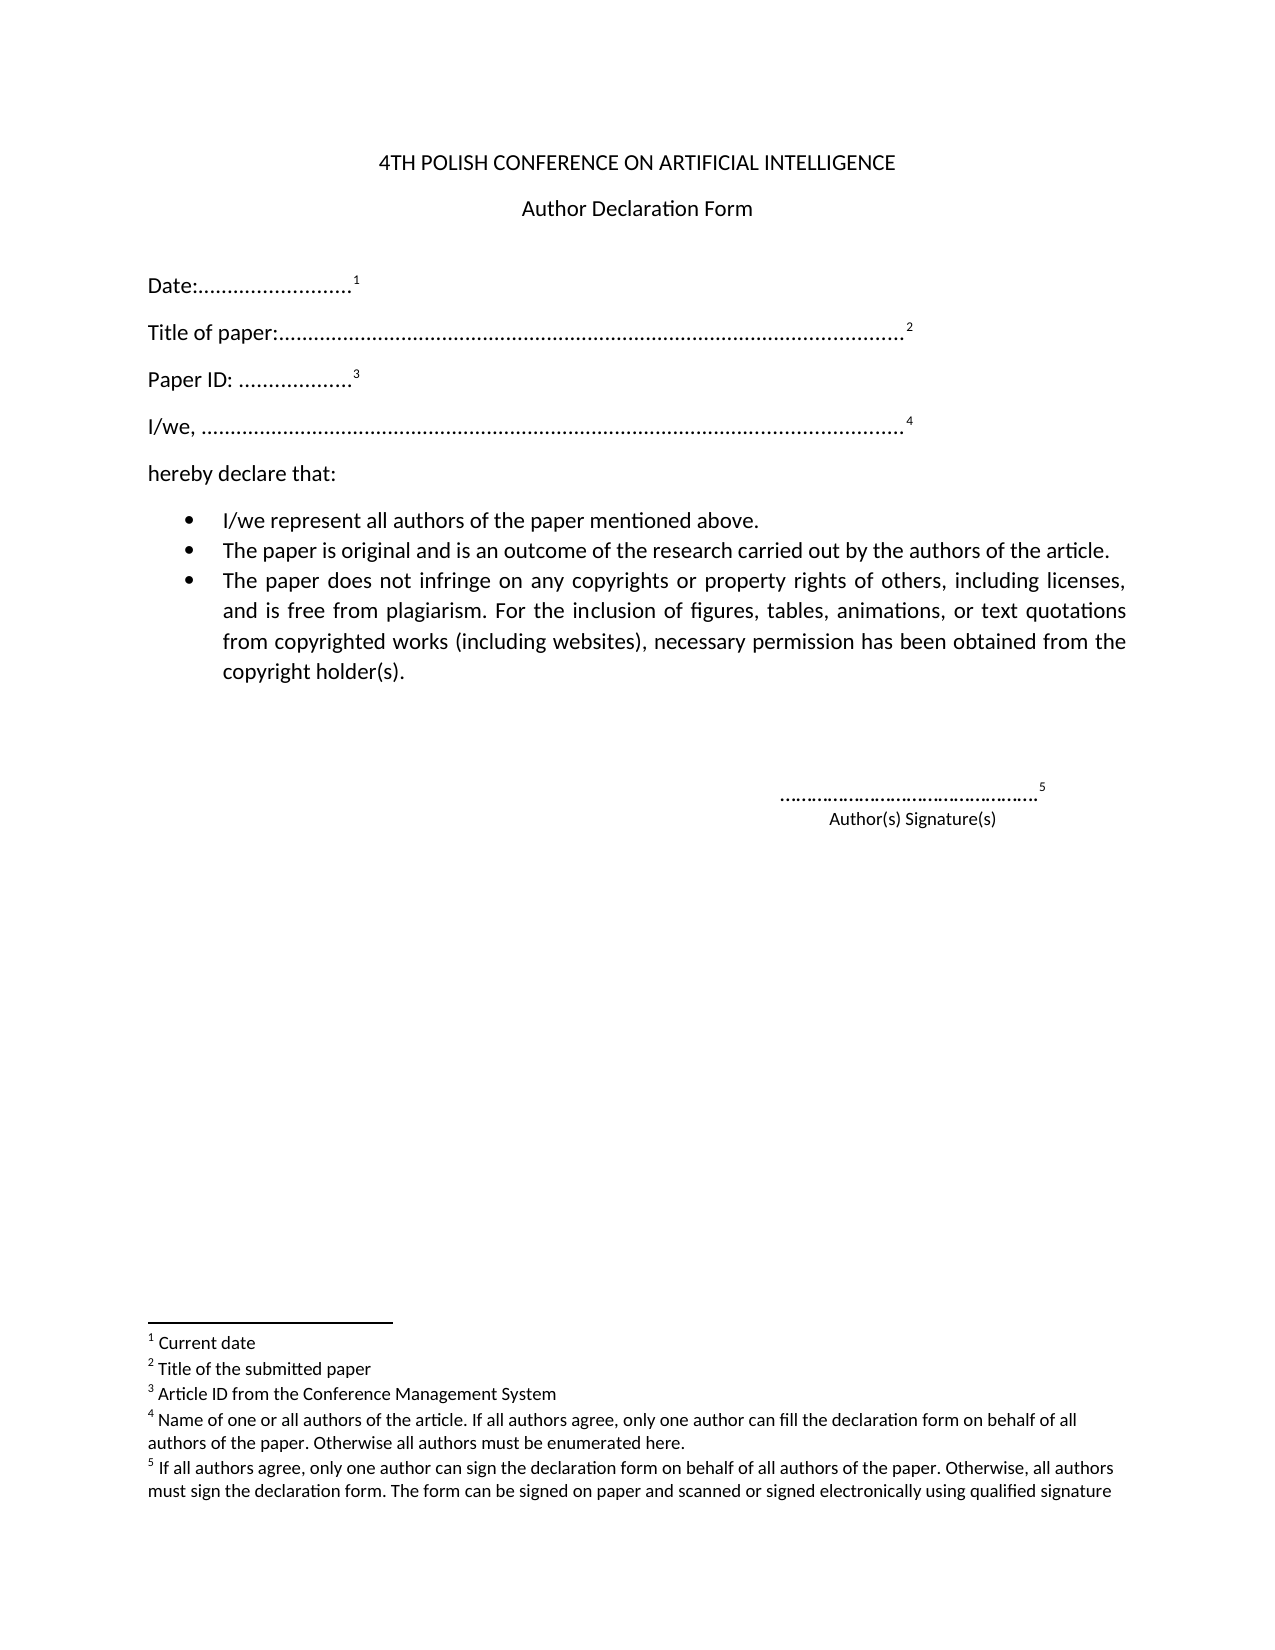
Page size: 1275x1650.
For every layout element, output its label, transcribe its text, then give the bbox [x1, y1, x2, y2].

list I/we represent all authors of the paper mentioned above. [185, 506, 1127, 534]
text 4TH POLISH CONFERENCE ON ARTIFICIAL INTELLIGENCE [148, 148, 1127, 176]
text Author Declaration Form [148, 194, 1127, 253]
text Author(s) Signature(s) [148, 807, 1127, 858]
text hereby declare that: [148, 459, 1127, 487]
text …………………………………………. [148, 779, 1127, 807]
list The paper is original and is an outcome of the research carried out by the authors of the article. [185, 536, 1127, 564]
text Date: [148, 272, 1127, 299]
list The paper does not infringe on any copyrights or property rights of others, including licenses, and is free from plagiarism. For the inclusion of figures, tables, animations, or text quotations from copyrighted works (including websites), necessary permission has been obtained from the copyright holder(s). [185, 566, 1127, 685]
text I/we, [148, 412, 1127, 440]
text Paper ID: [148, 365, 1127, 393]
text Title of paper: [148, 318, 1127, 346]
